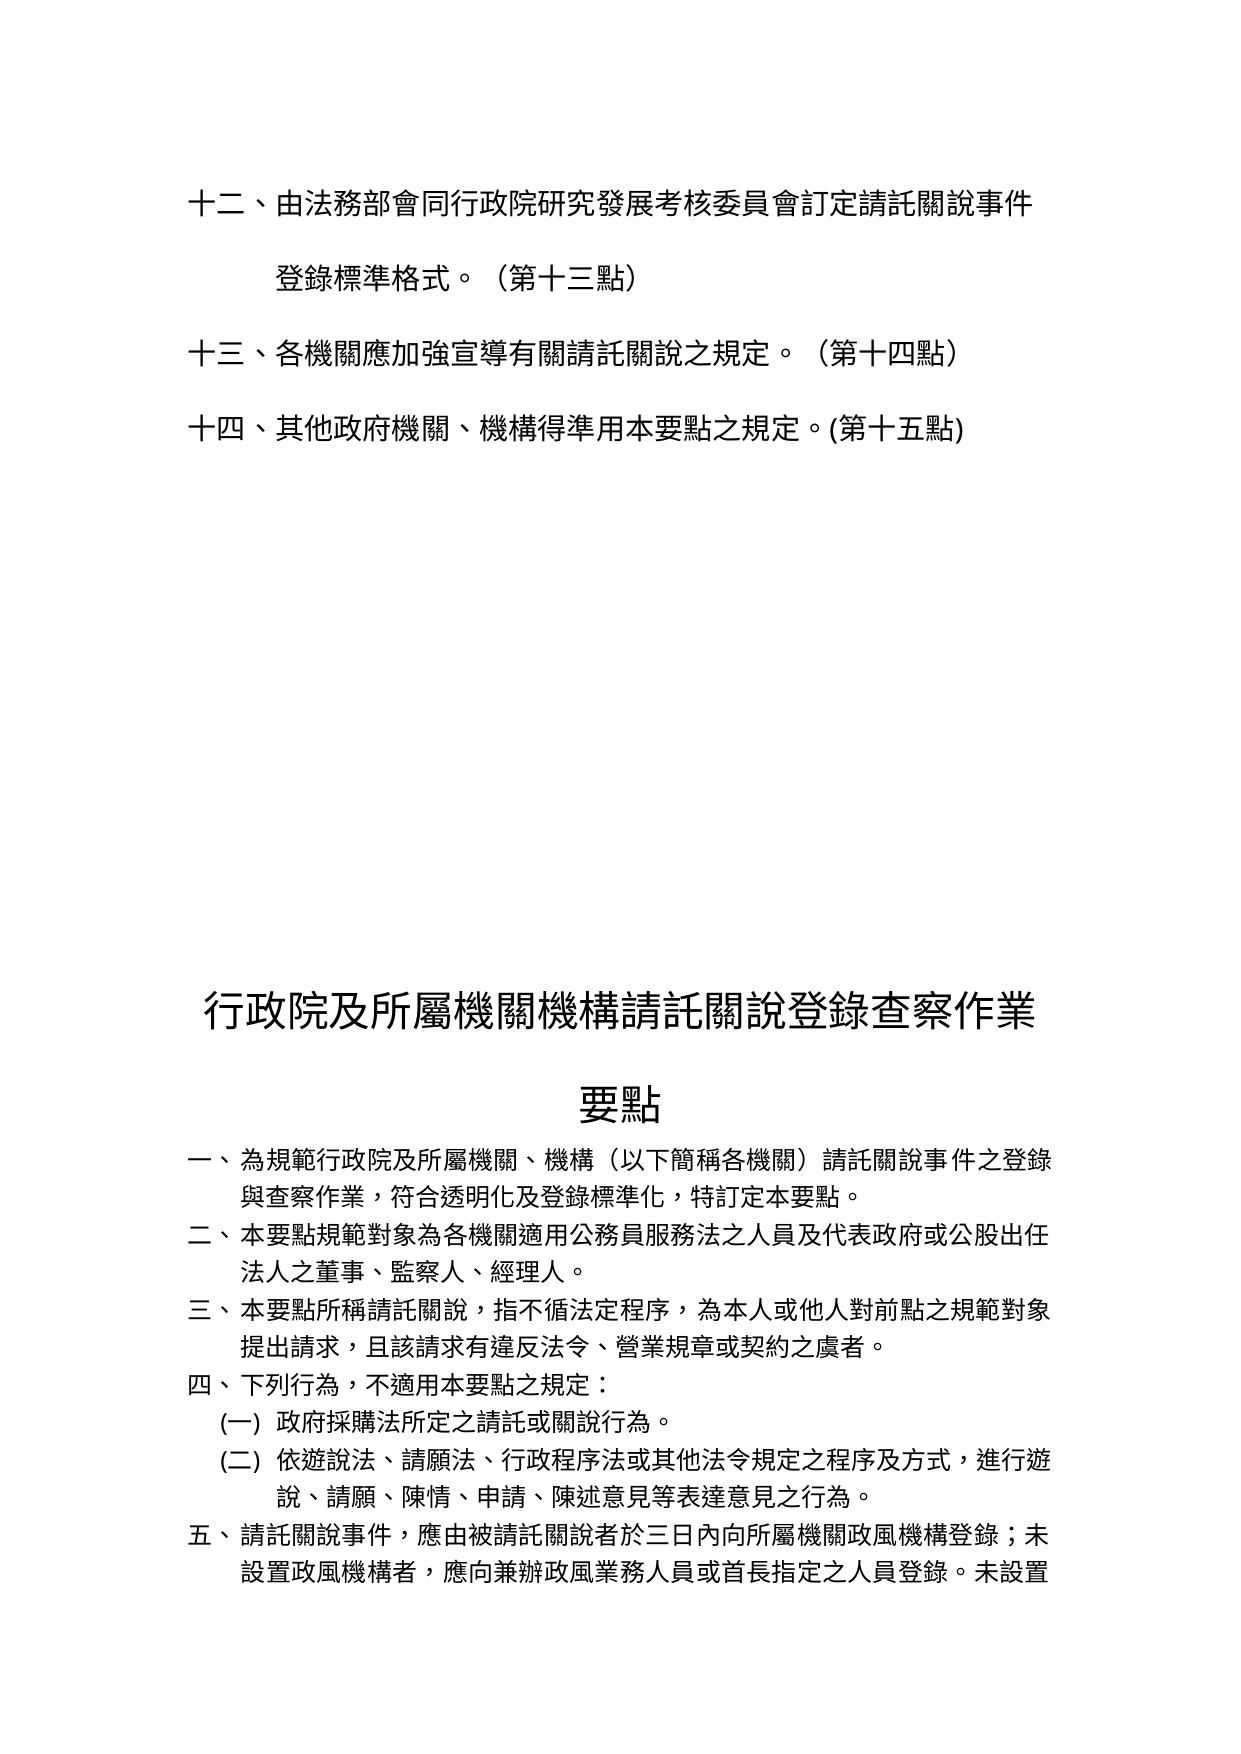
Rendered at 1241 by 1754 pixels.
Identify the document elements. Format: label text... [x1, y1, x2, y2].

list 下列行為，不適用本要點之規定： [187, 1364, 1053, 1402]
list 本要點規範對象為各機關適用公務員服務法之人員及代表政府或公股出任法人之董事、監察人、經理人。 [187, 1214, 1053, 1289]
text 十三、各機關應加強宣導有關請託關說之規定。（第十四點） [187, 314, 1053, 389]
list 政府採購法所定之請託或關說行為。 [220, 1402, 1053, 1439]
text 要點 [187, 1064, 1053, 1139]
text 行政院及所屬機關機構請託關說登錄查察作業 [187, 971, 1053, 1046]
list 依遊說法、請願法、行政程序法或其他法令規定之程序及方式，進行遊說、請願、陳情、申請、陳述意見等表達意見之行為。 [220, 1439, 1053, 1514]
list 本要點所稱請託關說，指不循法定程序，為本人或他人對前點之規範對象提出請求，且該請求有違反法令、營業規章或契約之虞者。 [187, 1289, 1053, 1364]
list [187, 1514, 1053, 1589]
text 十二、由法務部會同行政院研究發展考核委員會訂定請託關說事件登錄標準格式。（第十三點） [187, 164, 1053, 314]
list 為規範行政院及所屬機關、機構（以下簡稱各機關）請託關說事件之登錄與查察作業，符合透明化及登錄標準化，特訂定本要點。 [187, 1139, 1053, 1214]
text 十四、其他政府機關、機構得準用本要點之規定。(第十五點) [187, 389, 1053, 464]
